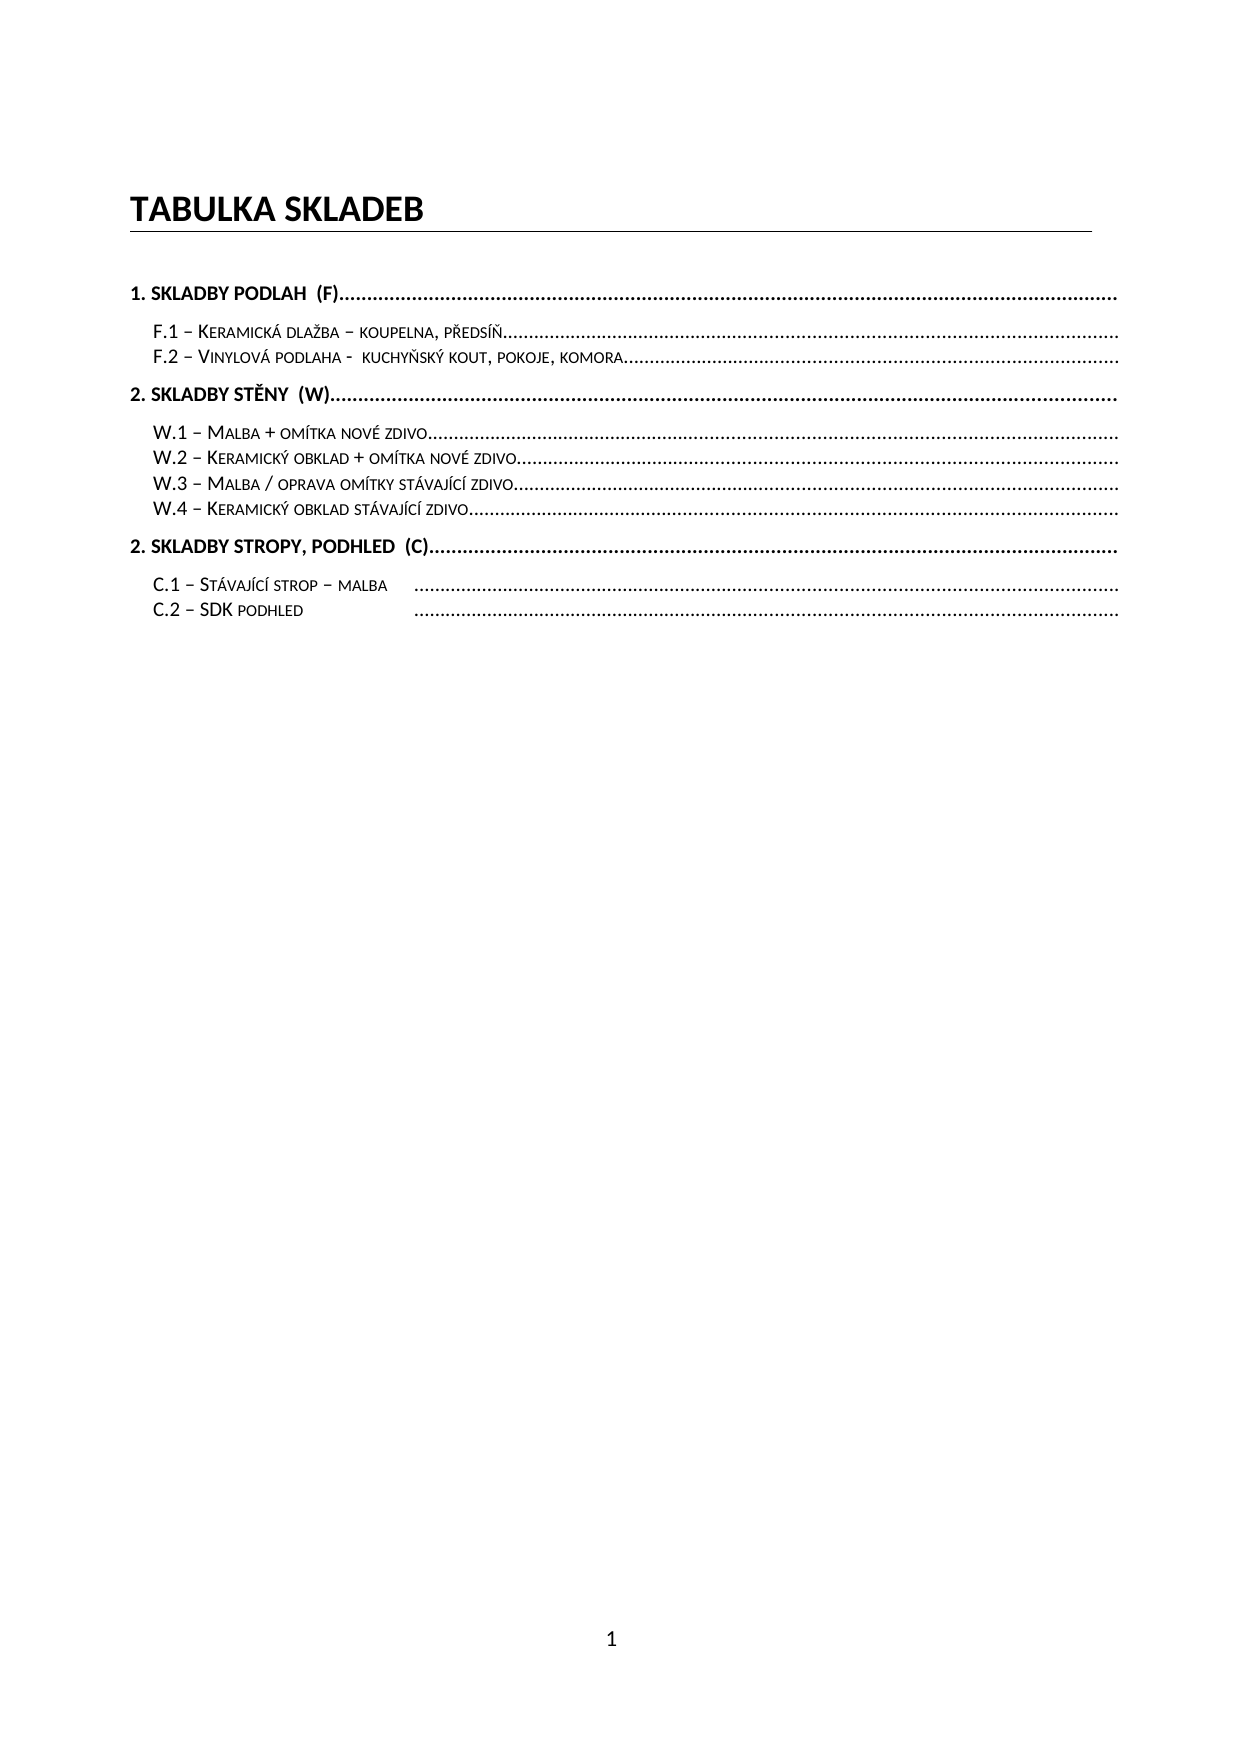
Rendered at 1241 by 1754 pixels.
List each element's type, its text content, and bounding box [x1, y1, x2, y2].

text Tabulka skladeb [130, 185, 1092, 231]
text W.4 – Keramický obklad stávající zdivo 3 [153, 495, 1092, 521]
text F.1 – Keramická dlažba – koupelna, předsíň 2 [153, 318, 1092, 343]
text W.3 – Malba / oprava omítky stávající zdivo 3 [153, 470, 1092, 495]
text 2. SKLADBY STĚNY (W) 3 [130, 381, 1092, 407]
text 2. SKLADBY STROPY, PODHLED (C) 5 [130, 533, 1092, 559]
text W.1 – Malba + omítka nové zdivo 3 [153, 419, 1092, 444]
text C.1 – Stávající strop – malba 5 [153, 571, 1092, 597]
text C.2 – SDK podhled 5 [153, 597, 1092, 622]
text F.2 – Vinylová podlaha - kuchyňský kout, pokoje, komora 2 [153, 343, 1092, 369]
text W.2 – Keramický obklad + omítka nové zdivo 3 [153, 444, 1092, 470]
text 1. SKLADBY PODLAH (F) 2 [130, 280, 1092, 305]
